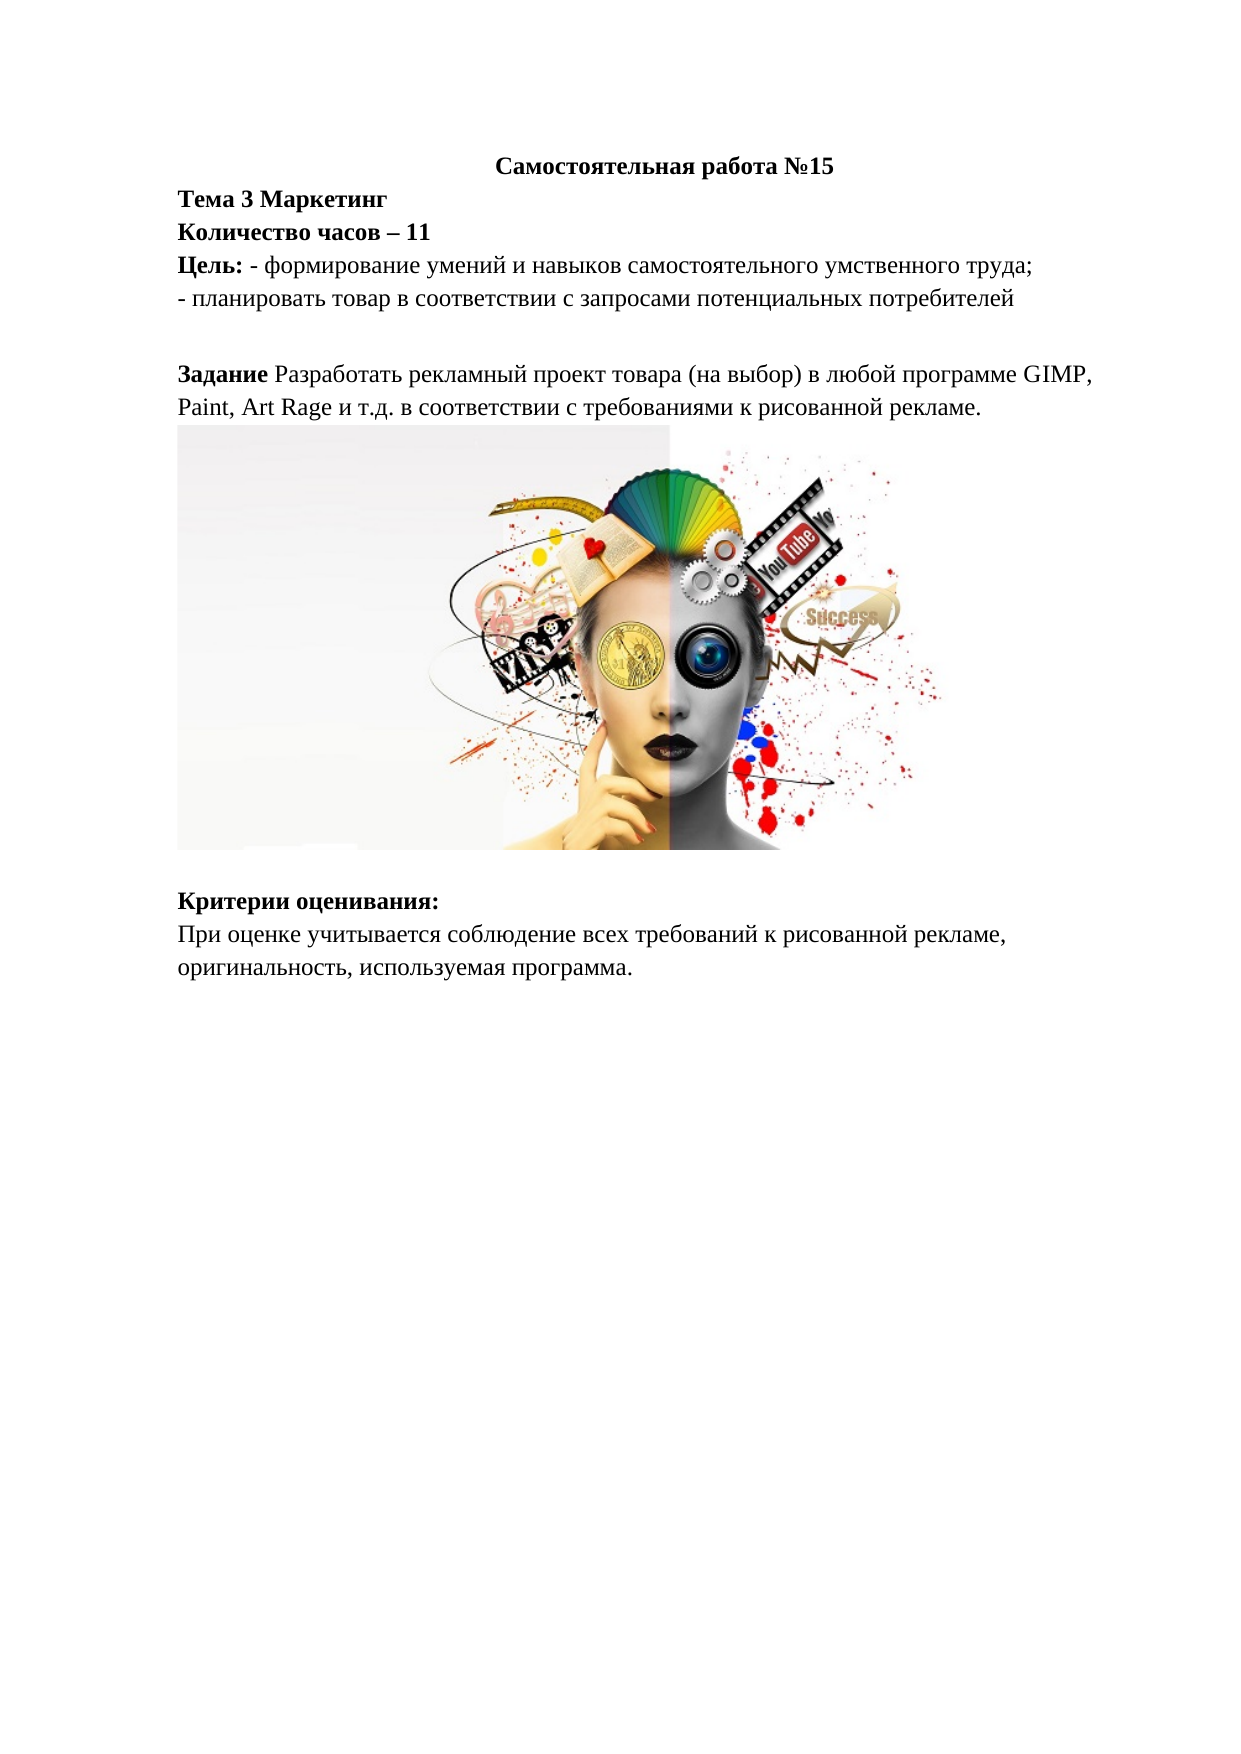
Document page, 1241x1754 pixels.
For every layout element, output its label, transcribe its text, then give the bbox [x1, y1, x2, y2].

text - планировать товар в соответствии с запросами потенциальных потребителей [177, 283, 1152, 312]
text Самостоятельная работа №15 [177, 151, 1152, 180]
text Критерии оценивания: [177, 886, 1152, 915]
picture [177, 425, 1209, 850]
text Количество часов – 11 [177, 217, 1152, 246]
text Тема 3 Маркетинг [177, 184, 1152, 213]
text Цель: - формирование умений и навыков самостоятельного умственного труда; [177, 250, 1152, 279]
text Задание Разработать рекламный проект товара (на выбор) в любой программе GIMP, Paint, Art Rage и т.д. в соответствии с требованиями к рисованной рекламе. [177, 359, 1152, 421]
text При оценке учитывается соблюдение всех требований к рисованной рекламе, оригинальность, используемая программа. [177, 919, 1152, 981]
